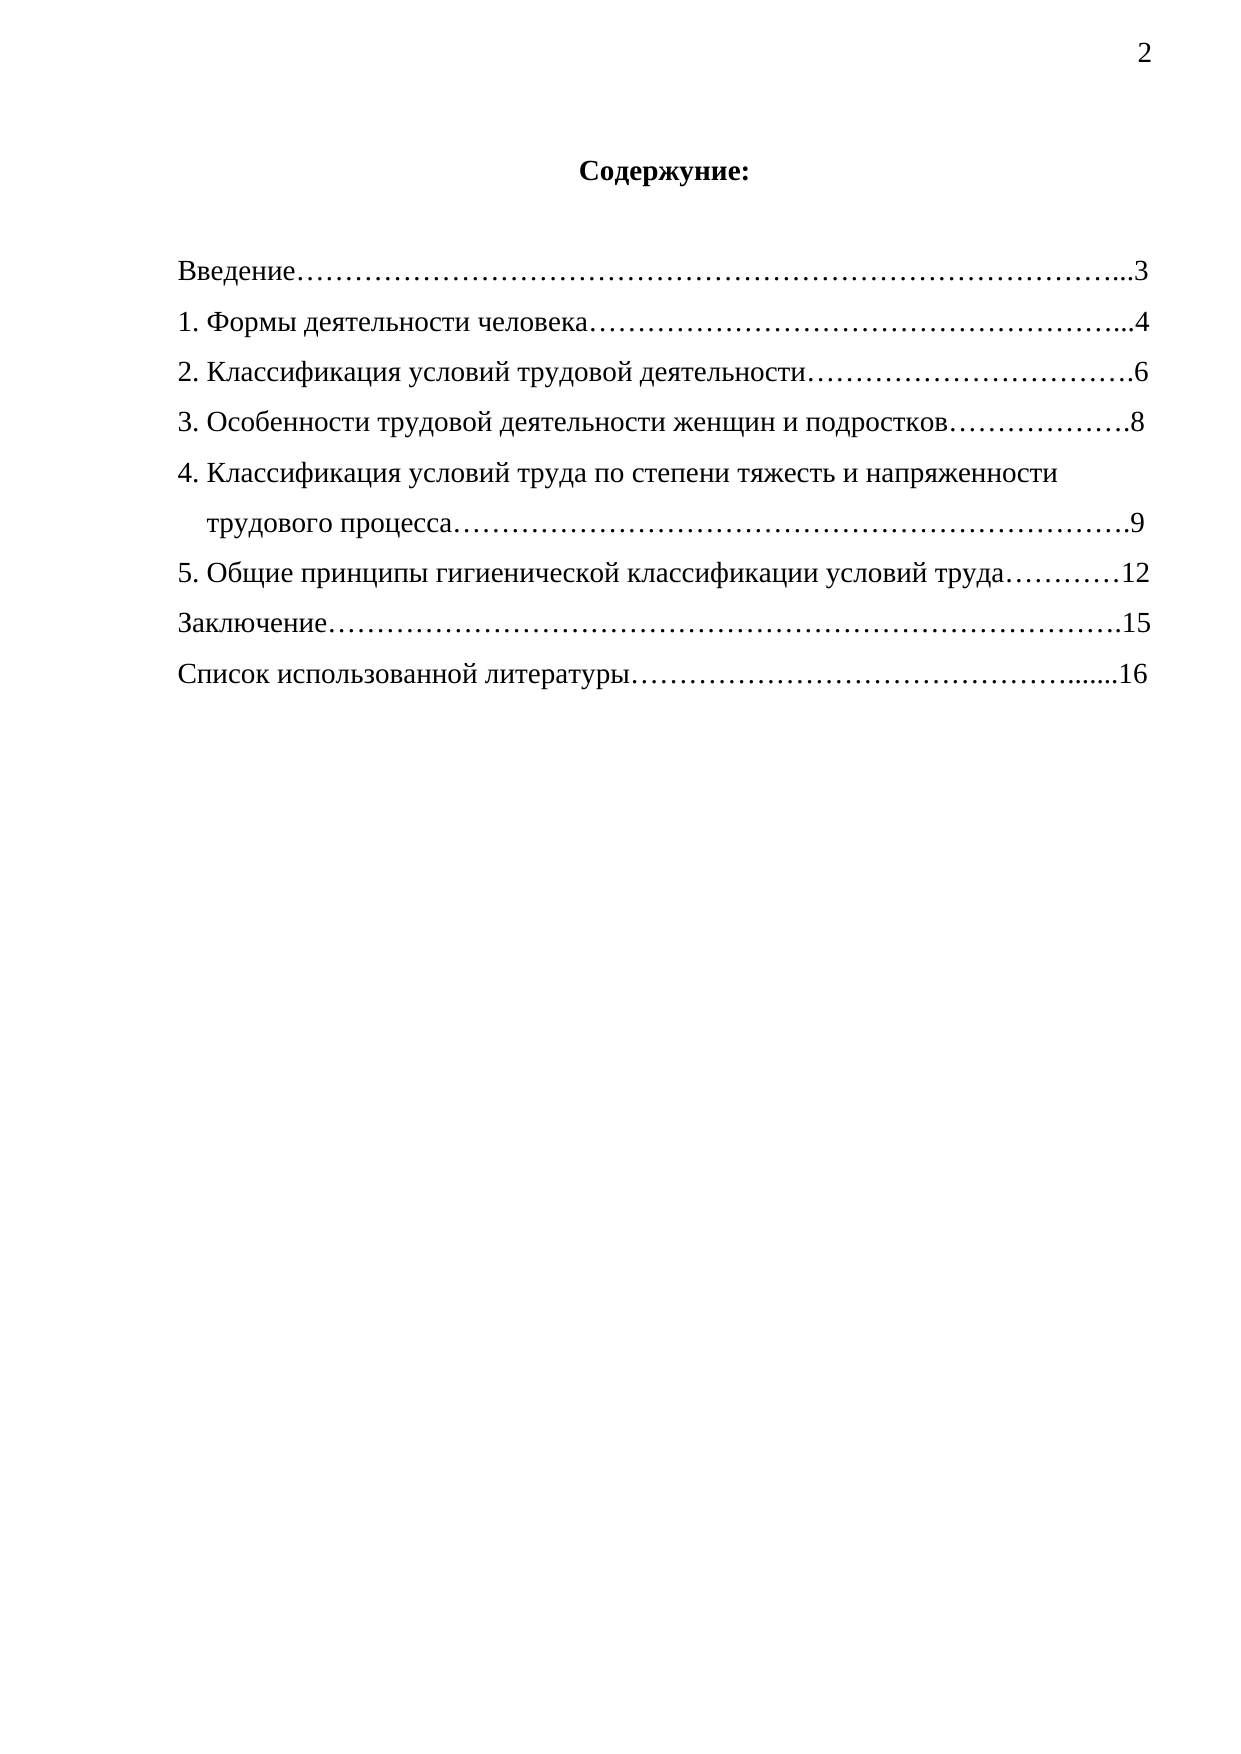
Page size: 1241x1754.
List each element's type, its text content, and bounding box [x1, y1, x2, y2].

text Заключение……………………………………………………………………….15 [177, 606, 1152, 639]
text 3. Особенности трудовой деятельности женщин и подростков……………….8 [177, 404, 1152, 438]
text Введение…………………………………………………………………………...3 [177, 253, 1152, 287]
text 2. Классификация условий трудовой деятельности…………………………….6 [177, 354, 1152, 388]
text Список использованной литературы……………………………………….......16 [177, 656, 1152, 689]
text 4. Классификация условий труда по степени тяжесть и напряженности [177, 455, 1152, 488]
text трудового процесса…………………………………………………………….9 [177, 505, 1152, 538]
text 5. Общие принципы гигиенической классификации условий труда…………12 [177, 555, 1152, 589]
text 1. Формы деятельности человека………………………………………………...4 [177, 304, 1152, 337]
text Содержуние: [177, 153, 1152, 186]
